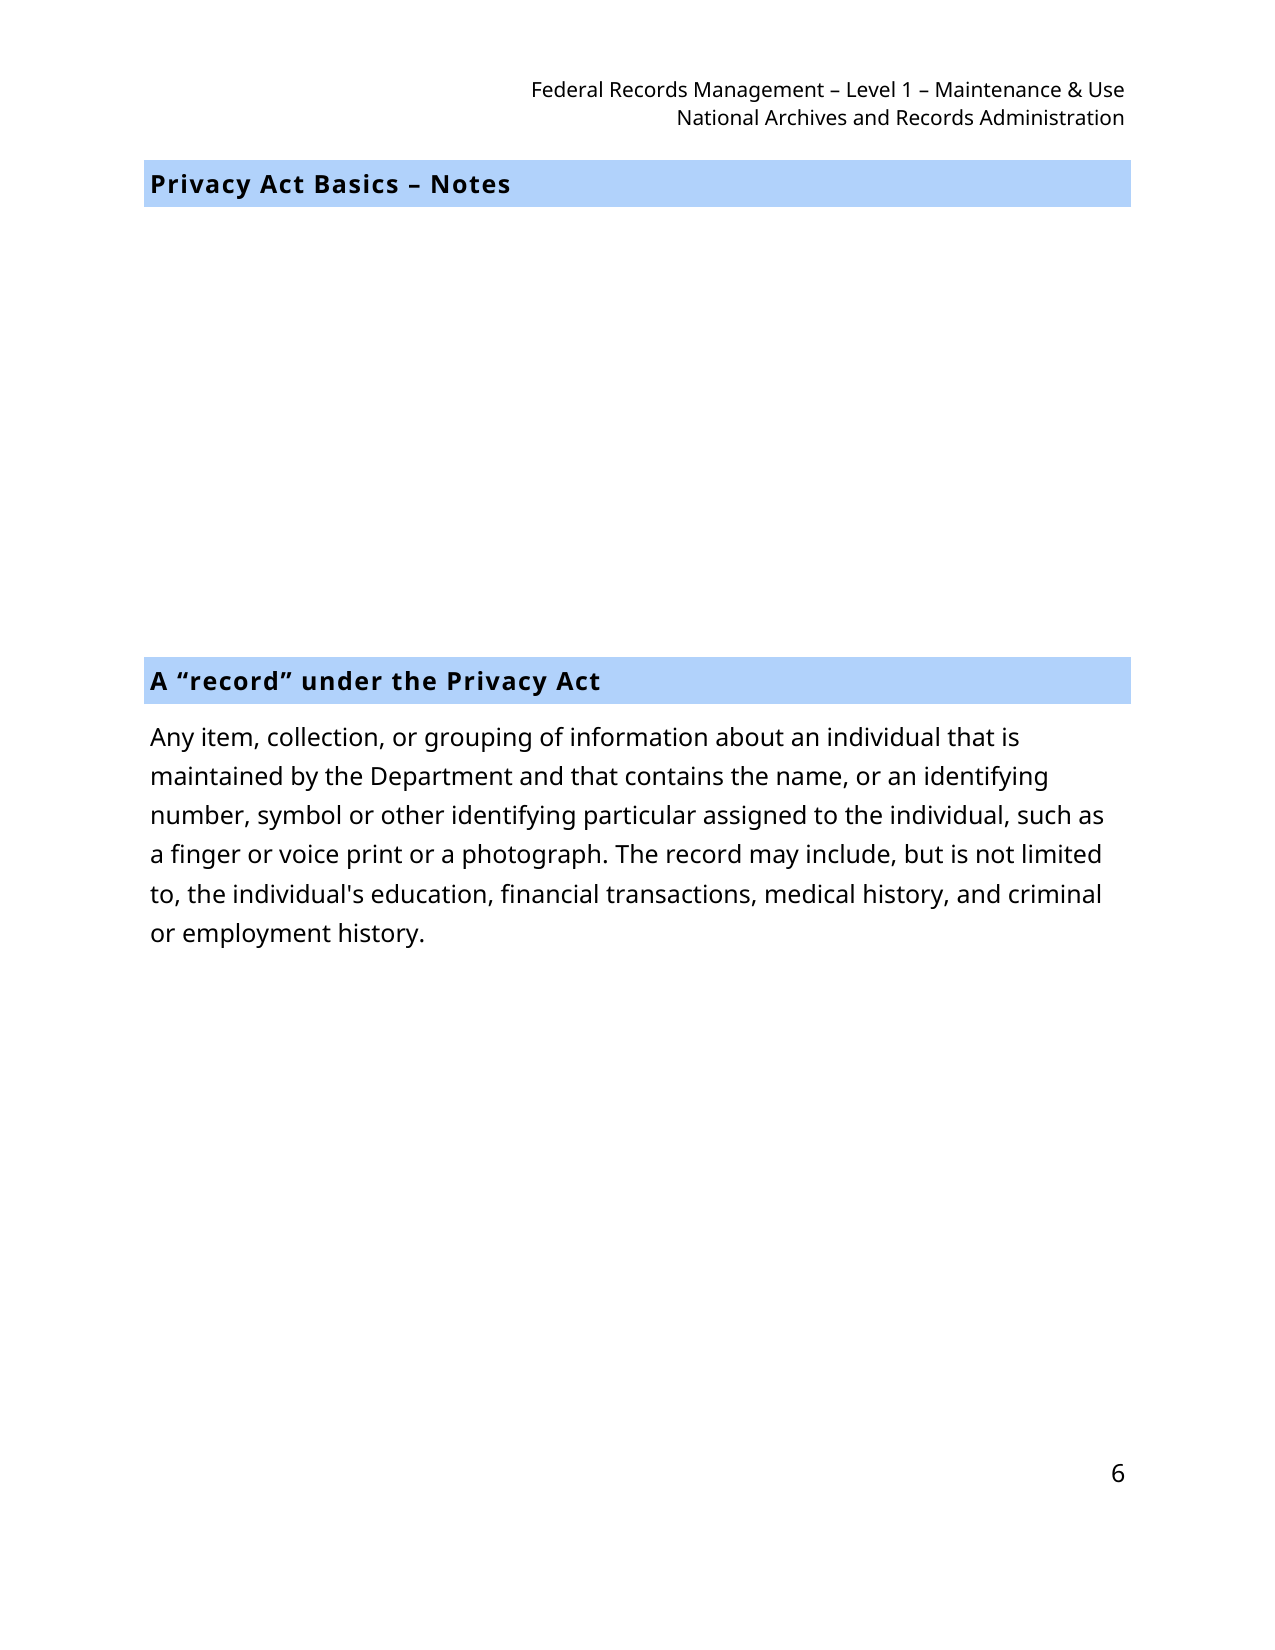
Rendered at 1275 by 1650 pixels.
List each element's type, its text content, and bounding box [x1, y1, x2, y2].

subtitle A “record” under the Privacy Act [150, 664, 1125, 698]
text Any item, collection, or grouping of information about an individual that is maintained by the Department and that contains the name, or an identifying number, symbol or other identifying particular assigned to the individual, such as a finger or voice print or a photograph. The record may include, but is not limited to, the individual's education, financial transactions, medical history, and criminal or employment history. [150, 719, 1125, 949]
subtitle Privacy Act Basics – Notes [150, 167, 1125, 201]
